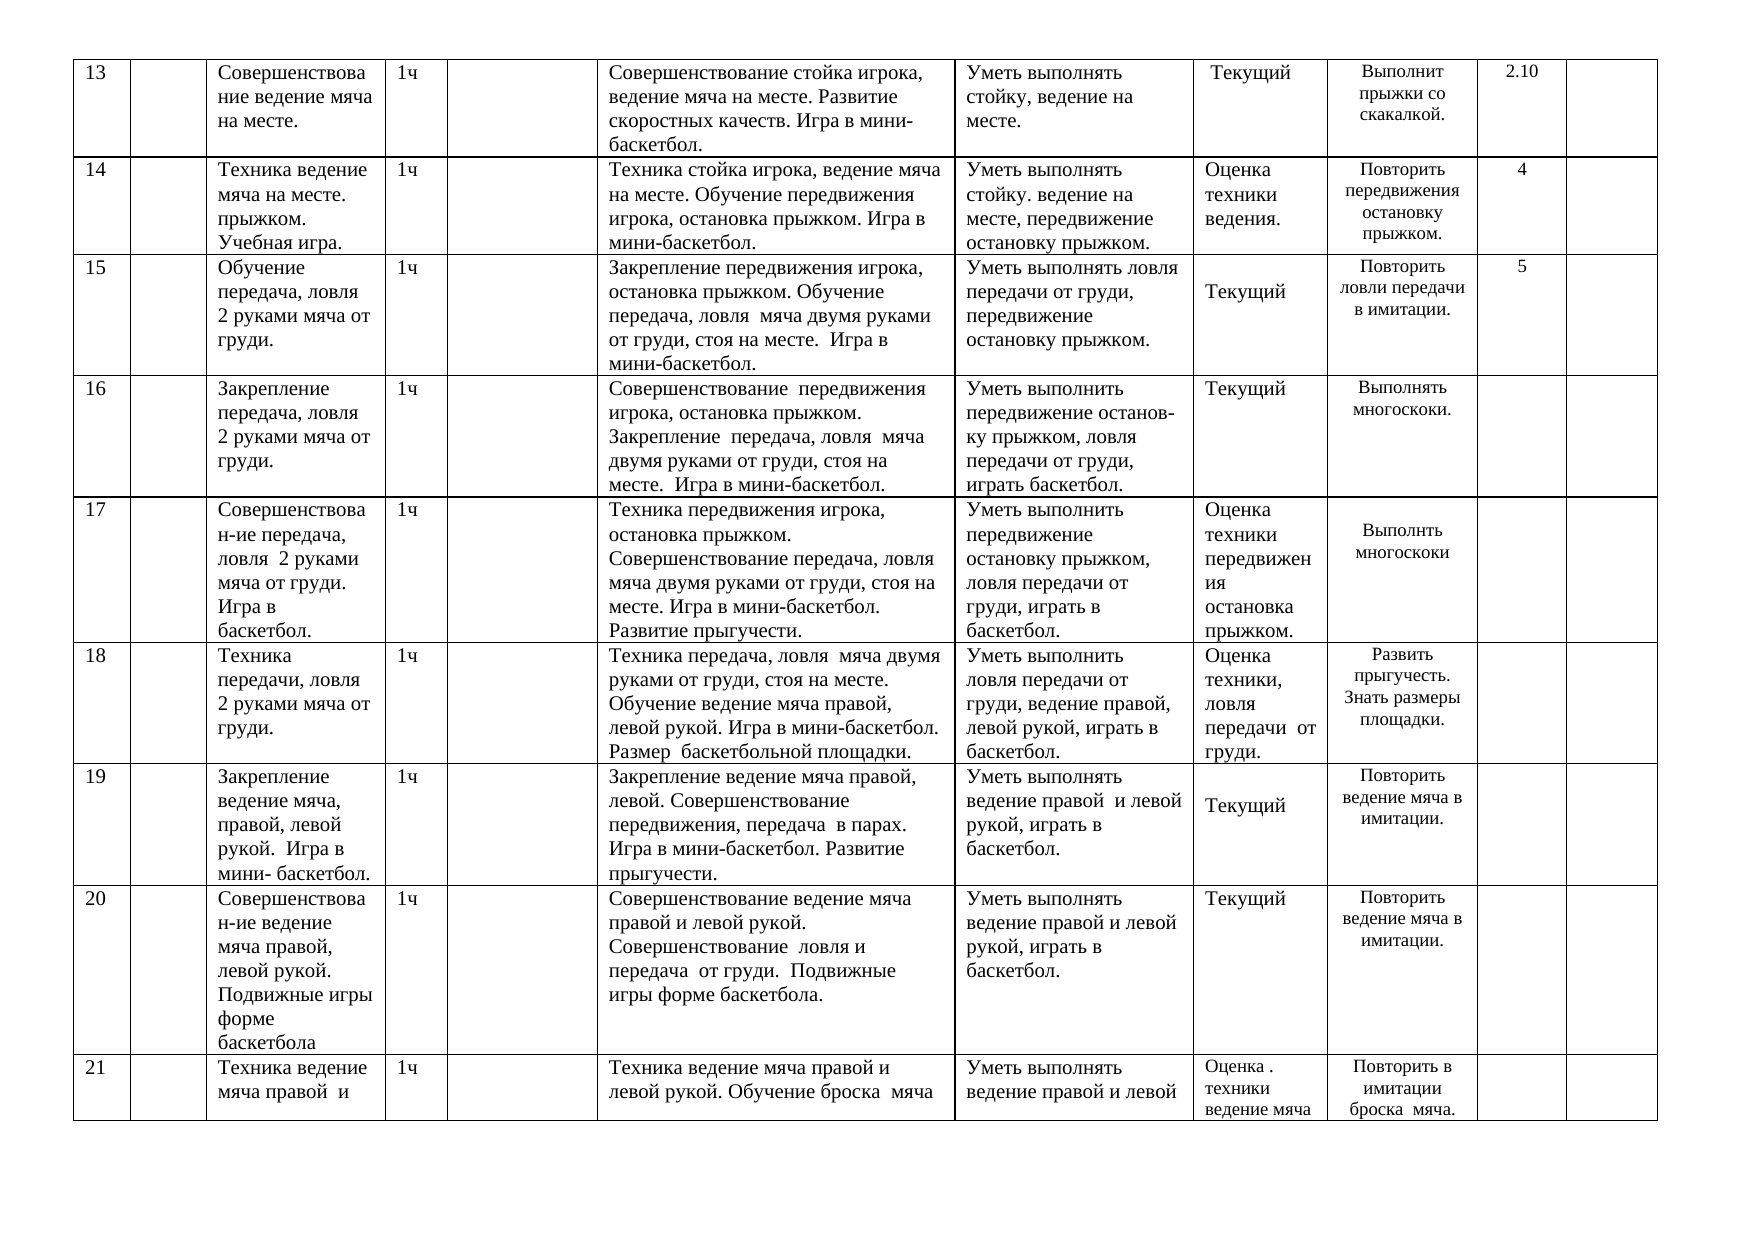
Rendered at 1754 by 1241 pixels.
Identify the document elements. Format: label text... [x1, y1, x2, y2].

table_cell 1ч [386, 643, 447, 763]
table_cell Совершенствован-ие ведение мяча правой, левой рукой. Подвижные игры форме баскетбола [207, 886, 385, 1054]
table_cell Совершенствование передвижения игрока, остановка прыжком. Закрепление передача, ловля мяча двумя руками от груди, стоя на месте. Игра в мини-баскетбол. [598, 376, 954, 496]
table_cell 1ч [386, 255, 447, 375]
table_cell Оценка техники, ловля передачи от груди. [1194, 643, 1327, 763]
table_cell Оценка техники ведения. [1194, 158, 1327, 254]
table_cell Текущий [1194, 255, 1327, 375]
table_cell 4 [1478, 158, 1566, 254]
table_cell 1ч [386, 376, 447, 496]
table_cell Оценка техники передвижения остановка прыжком. [1194, 498, 1327, 642]
table_cell Обучение передача, ловля 2 руками мяча от груди. [207, 255, 385, 375]
table_cell [131, 764, 206, 884]
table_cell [956, 1055, 1193, 1120]
table_cell 15 [74, 255, 130, 375]
table_cell Совершенствование ведение мяча правой и левой рукой. Совершенствование ловля и передача от груди. Подвижные игры форме баскетбола. [598, 886, 954, 1054]
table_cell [1194, 1055, 1327, 1120]
table_cell [1478, 643, 1566, 763]
table_cell [1567, 498, 1657, 642]
table_cell Уметь выполнять ведение правой и левой рукой, играть в баскетбол. [956, 886, 1193, 1054]
table_cell Техника передвижения игрока, остановка прыжком. Совершенствование передача, ловля мяча двумя руками от груди, стоя на месте. Игра в мини-баскетбол. Развитие прыгучести. [598, 498, 954, 642]
table_cell [131, 158, 206, 254]
table_cell Повторить ведение мяча в имитации. [1328, 886, 1477, 1054]
table_cell [448, 886, 597, 1054]
table_cell [448, 158, 597, 254]
table_cell [131, 376, 206, 496]
table_cell 13 [74, 60, 130, 156]
table_cell 2.10 [1478, 60, 1566, 156]
table_cell Выполнит прыжки со скакалкой. [1328, 60, 1477, 156]
table_cell Закрепление ведение мяча правой, левой. Совершенствование передвижения, передача в парах. Игра в мини-баскетбол. Развитие прыгучести. [598, 764, 954, 884]
table_cell [448, 1055, 597, 1120]
table_cell [1567, 643, 1657, 763]
table_cell Техника передачи, ловля 2 руками мяча от груди. [207, 643, 385, 763]
table_cell [131, 255, 206, 375]
table_cell [131, 60, 206, 156]
table_cell [131, 643, 206, 763]
table_cell [1567, 376, 1657, 496]
table_cell 21 [74, 1055, 130, 1120]
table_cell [598, 1055, 954, 1120]
table_cell [131, 1055, 206, 1120]
table_cell Закрепление передача, ловля 2 руками мяча от груди. [207, 376, 385, 496]
table_cell Уметь выполнить ловля передачи от груди, ведение правой, левой рукой, играть в баскетбол. [956, 643, 1193, 763]
table_cell Совершенствование стойка игрока, ведение мяча на месте. Развитие скоростных качеств. Игра в мини-баскетбол. [598, 60, 954, 156]
table_cell [448, 498, 597, 642]
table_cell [956, 60, 1193, 156]
table_cell Текущий [1194, 886, 1327, 1054]
table_cell 14 [74, 158, 130, 254]
table_cell Уметь выполнять ловля передачи от груди, передвижение остановку прыжком. [956, 255, 1193, 375]
table_cell Текущий [1194, 60, 1327, 156]
table_cell 5 [1478, 255, 1566, 375]
table_cell 1ч [386, 158, 447, 254]
table_cell Техника передача, ловля мяча двумя руками от груди, стоя на месте. Обучение ведение мяча правой, левой рукой. Игра в мини-баскетбол. Размер баскетбольной площадки. [598, 643, 954, 763]
table_cell Уметь выполнить передвижение останов-ку прыжком, ловля передачи от груди, играть баскетбол. [956, 376, 1193, 496]
table_cell 18 [74, 643, 130, 763]
table_cell [448, 255, 597, 375]
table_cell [1328, 1055, 1477, 1120]
table_cell 1ч [386, 886, 447, 1054]
table_cell Развить прыгучесть. Знать размеры площадки. [1328, 643, 1477, 763]
table_cell [1478, 886, 1566, 1054]
table_cell Уметь выполнять ведение правой и левой рукой, играть в баскетбол. [956, 764, 1193, 884]
table_cell Техника стойка игрока, ведение мяча на месте. Обучение передвижения игрока, остановка прыжком. Игра в мини-баскетбол. [598, 158, 954, 254]
table_cell Текущий [1194, 764, 1327, 884]
table_cell Закрепление ведение мяча, правой, левой рукой. Игра в мини- баскетбол. [207, 764, 385, 884]
table_cell [448, 643, 597, 763]
table_cell [1567, 764, 1657, 884]
table_cell Техника ведение мяча на месте. прыжком. Учебная игра. [207, 158, 385, 254]
table_cell Повторить ведение мяча в имитации. [1328, 764, 1477, 884]
table_cell Уметь выполнять стойку. ведение на месте, передвижение остановку прыжком. [956, 158, 1193, 254]
table_cell 19 [74, 764, 130, 884]
table_cell [131, 886, 206, 1054]
table_cell [448, 376, 597, 496]
table_cell Повторить ловли передачи в имитации. [1328, 255, 1477, 375]
table_cell [131, 498, 206, 642]
table_cell Совершенствование ведение мяча на месте. [207, 60, 385, 156]
table_cell 1ч [386, 764, 447, 884]
table_cell [1478, 376, 1566, 496]
table_cell [448, 764, 597, 884]
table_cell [207, 1055, 385, 1120]
table_cell [1567, 158, 1657, 254]
table_cell 16 [74, 376, 130, 496]
table_cell Совершенствован-ие передача, ловля 2 руками мяча от груди. Игра в баскетбол. [207, 498, 385, 642]
table_cell [1478, 498, 1566, 642]
table_cell 20 [74, 886, 130, 1054]
table_cell Текущий [1194, 376, 1327, 496]
table_cell [1478, 1055, 1566, 1120]
table_cell [1567, 1055, 1657, 1120]
table_cell 1ч [386, 1055, 447, 1120]
table_cell Уметь выполнить передвижение остановку прыжком, ловля передачи от груди, играть в баскетбол. [956, 498, 1193, 642]
table_cell [1567, 60, 1657, 156]
table_cell 1ч [386, 60, 447, 156]
table_cell [1567, 886, 1657, 1054]
table_cell Повторить передвижения остановку прыжком. [1328, 158, 1477, 254]
table_cell [1478, 764, 1566, 884]
table_cell 17 [74, 498, 130, 642]
table_cell Выполнть многоскоки [1328, 498, 1477, 642]
table_cell 1ч [386, 498, 447, 642]
table_cell Закрепление передвижения игрока, остановка прыжком. Обучение передача, ловля мяча двумя руками от груди, стоя на месте. Игра в мини-баскетбол. [598, 255, 954, 375]
table_cell Выполнять многоскоки. [1328, 376, 1477, 496]
table_cell [448, 60, 597, 156]
table_cell [1567, 255, 1657, 375]
